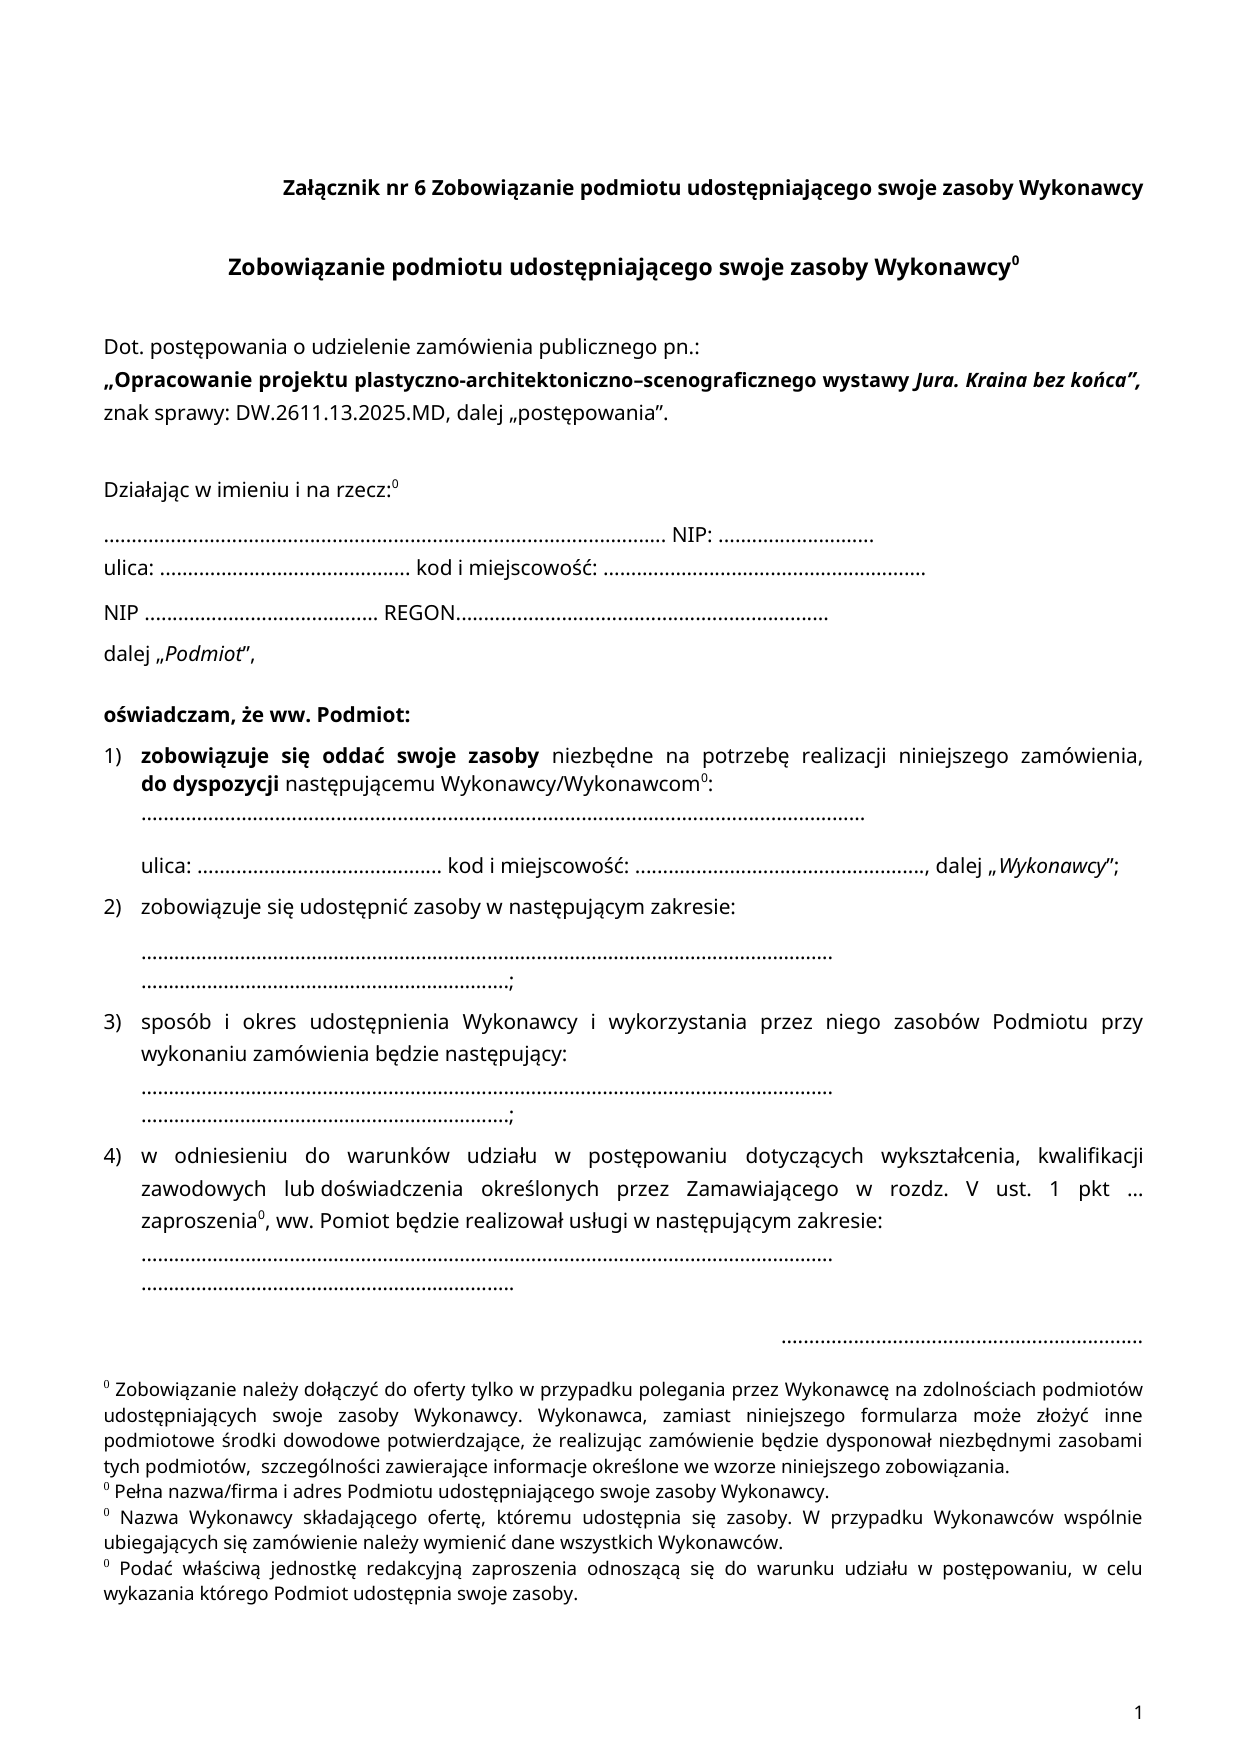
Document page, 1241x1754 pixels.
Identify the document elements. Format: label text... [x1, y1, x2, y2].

list w odniesieniu do warunków udziału w postępowaniu dotyczących wykształcenia, kwalifikacji zawodowych lub doświadczenia określonych przez Zamawiającego w rozdz. V ust. 1 pkt … zaproszenia, ww. Pomiot będzie realizował usługi w następującym zakresie: [103, 1141, 1144, 1235]
list zobowiązuje się udostępnić zasoby w następującym zakresie: [103, 892, 1144, 921]
list sposób i okres udostępnienia Wykonawcy i wykorzystania przez niego zasobów Podmiotu przy wykonaniu zamówienia będzie następujący: [103, 1007, 1144, 1068]
text ..................................................................................................... NIP: ............................ [103, 520, 1144, 549]
list zobowiązuje się oddać swoje zasoby niezbędne na potrzebę realizacji niniejszego zamówienia, do dyspozycji następującemu Wykonawcy/Wykonawcom: [103, 741, 1144, 798]
text NIP .......................................... REGON................................................................... [103, 598, 1144, 627]
text Zobowiązanie podmiotu udostępniającego swoje zasoby Wykonawcy [103, 251, 1144, 282]
text „Opracowanie projektu plastyczno-architektoniczno–scenograficznego wystawy Jura. Kraina bez końca”, znak sprawy: DW.2611.13.2025.MD, dalej „postępowania”. [103, 365, 1144, 426]
text Działając w imieniu i na rzecz: [103, 475, 1144, 504]
text .................................................................................................................................. [141, 798, 1144, 826]
text ulica: ............................................ kod i miejscowość: ...................................................., dalej „Wykonawcy”; [141, 851, 1144, 880]
text ................................................................. [103, 1321, 1144, 1349]
text ………………………………………………………………………………………………….….……….………………………………………………………….. [141, 1239, 1144, 1296]
text Dot. postępowania o udzielenie zamówienia publicznego pn.: [103, 332, 1144, 361]
text ………………………………………………………………………………………………….….……….………………………………………………………….; [141, 1072, 1144, 1129]
text Załącznik nr 6 Zobowiązanie podmiotu udostępniającego swoje zasoby Wykonawcy [114, 173, 1144, 201]
text ulica: ............................................. kod i miejscowość: .......................................................... [103, 553, 1144, 581]
text ………………………………………………………………………………………………….….……….………………………………………………………….; [141, 937, 1144, 994]
text dalej „Podmiot”, [103, 639, 1144, 667]
text oświadczam, że ww. Podmiot: [103, 700, 1144, 728]
